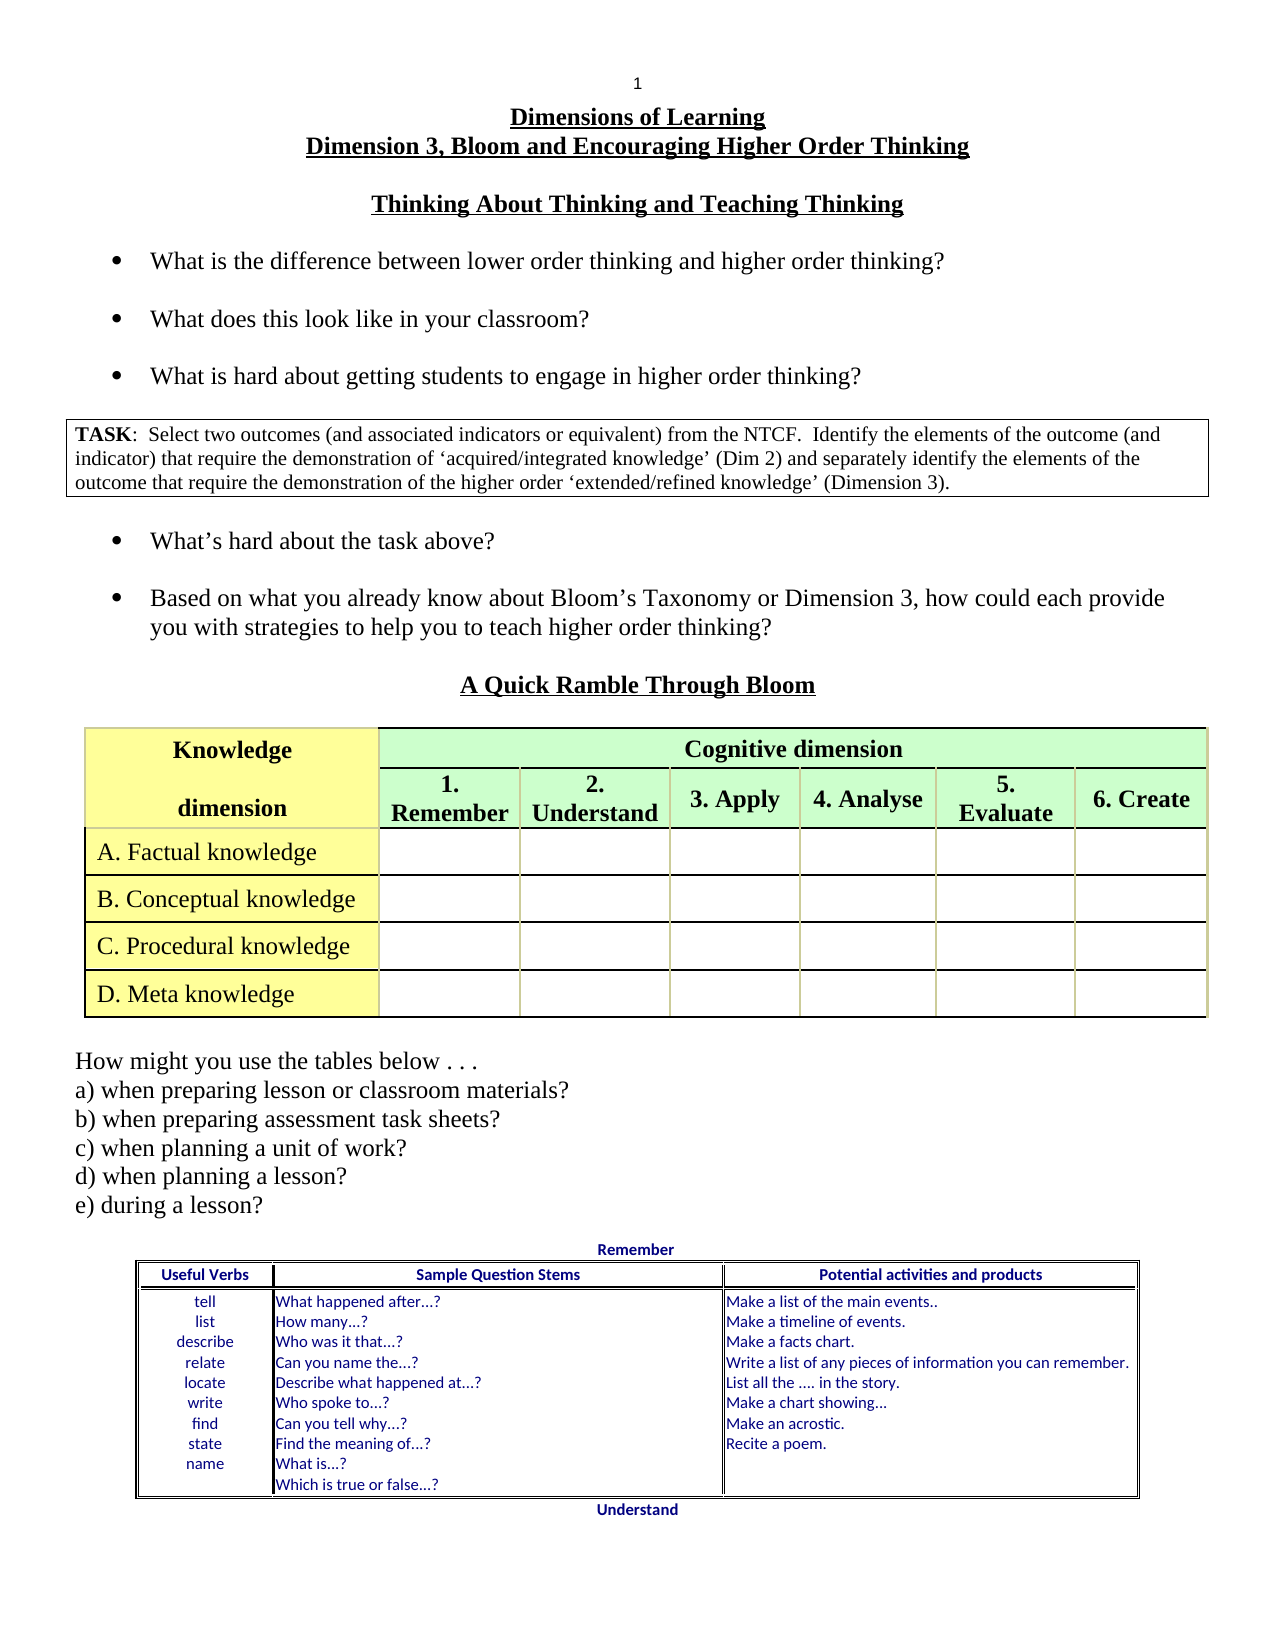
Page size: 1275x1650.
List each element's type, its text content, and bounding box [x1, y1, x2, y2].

table_cell [1076, 829, 1206, 874]
text c) when planning a unit of work? [75, 1133, 1200, 1161]
list What is the difference between lower order thinking and higher order thinking? [112, 246, 1200, 275]
table_cell [671, 876, 799, 921]
table_header Useful Verbs [139, 1261, 273, 1286]
text d) when planning a lesson? [75, 1161, 1200, 1190]
text How might you use the tables below . . . [75, 1046, 1200, 1075]
table_cell [801, 923, 935, 968]
table_cell [937, 876, 1074, 921]
table_cell 1. Remember [380, 769, 519, 827]
table_cell 2. Understand [521, 769, 669, 827]
text b) when preparing assessment task sheets? [75, 1104, 1200, 1133]
table_cell [521, 923, 669, 968]
table_cell [1076, 876, 1206, 921]
table_cell [521, 876, 669, 921]
table_cell What happened after...? How many...? Who was it that...? Can you name the...? Describe what happened at...? Who spoke to...? Can you tell why...? Find the meaning of...? What is...? Which is true or false...? [273, 1290, 723, 1496]
table_cell [521, 971, 669, 1016]
table_cell [801, 876, 935, 921]
table_cell [671, 923, 799, 968]
table_cell [937, 971, 1074, 1016]
list What does this look like in your classroom? [112, 304, 1200, 332]
text Dimensions of Learning [75, 102, 1200, 131]
table_cell C. Procedural knowledge [86, 923, 378, 968]
table_cell [380, 876, 519, 921]
list What’s hard about the task above? [112, 526, 1200, 555]
table_cell A. Factual knowledge [86, 829, 378, 874]
text TASK: Select two outcomes (and associated indicators or equivalent) from the NTCF. Identify the elements of the outcome (and indicator) that require the demonstration of ‘acquired/integrated knowledge’ (Dim 2) and separately identify the elements of the outcome that require the demonstration of the higher order ‘extended/refined knowledge’ (Dimension 3). [67, 420, 1208, 496]
table_cell 5. Evaluate [937, 769, 1074, 827]
table_cell [1076, 971, 1206, 1016]
table_cell 4. Analyse [801, 769, 935, 827]
table_cell [801, 829, 935, 874]
text A Quick Ramble Through Bloom [75, 670, 1200, 698]
table_header Potential activities and products [724, 1263, 1137, 1286]
table_cell [671, 829, 799, 874]
table_cell 3. Apply [671, 769, 799, 827]
table_cell [380, 923, 519, 968]
table_cell [671, 971, 799, 1016]
table_cell D. Meta knowledge [86, 971, 378, 1016]
table_header Cognitive dimension [380, 729, 1206, 767]
text e) during a lesson? [75, 1190, 1200, 1219]
table_cell 6. Create [1076, 769, 1206, 827]
table_cell [1076, 923, 1206, 968]
table_cell [937, 923, 1074, 968]
table_header Knowledge dimension [86, 729, 378, 827]
table_header Sample Question Stems [273, 1263, 723, 1286]
table_cell [937, 829, 1074, 874]
table_cell tell list describe relate locate write find state name [139, 1286, 273, 1496]
table_cell [380, 971, 519, 1016]
list Based on what you already know about Bloom’s Taxonomy or Dimension 3, how could each provide you with strategies to help you to teach higher order thinking? [112, 583, 1200, 641]
table_cell Make a list of the main events.. Make a timeline of events. Make a facts chart. Write a list of any pieces of information you can remember. List all the .... in the story. Make a chart showing... Make an acrostic. Recite a poem. [724, 1286, 1137, 1496]
table_cell [801, 971, 935, 1016]
text a) when preparing lesson or classroom materials? [75, 1075, 1200, 1104]
text Understand [75, 1499, 1200, 1519]
table_cell [521, 829, 669, 874]
text Dimension 3, Bloom and Encouraging Higher Order Thinking [75, 131, 1200, 160]
text Remember [75, 1239, 1200, 1259]
list What is hard about getting students to engage in higher order thinking? [112, 361, 1200, 390]
table_cell [380, 829, 519, 874]
table_cell B. Conceptual knowledge [86, 876, 378, 921]
text Thinking About Thinking and Teaching Thinking [75, 189, 1200, 217]
